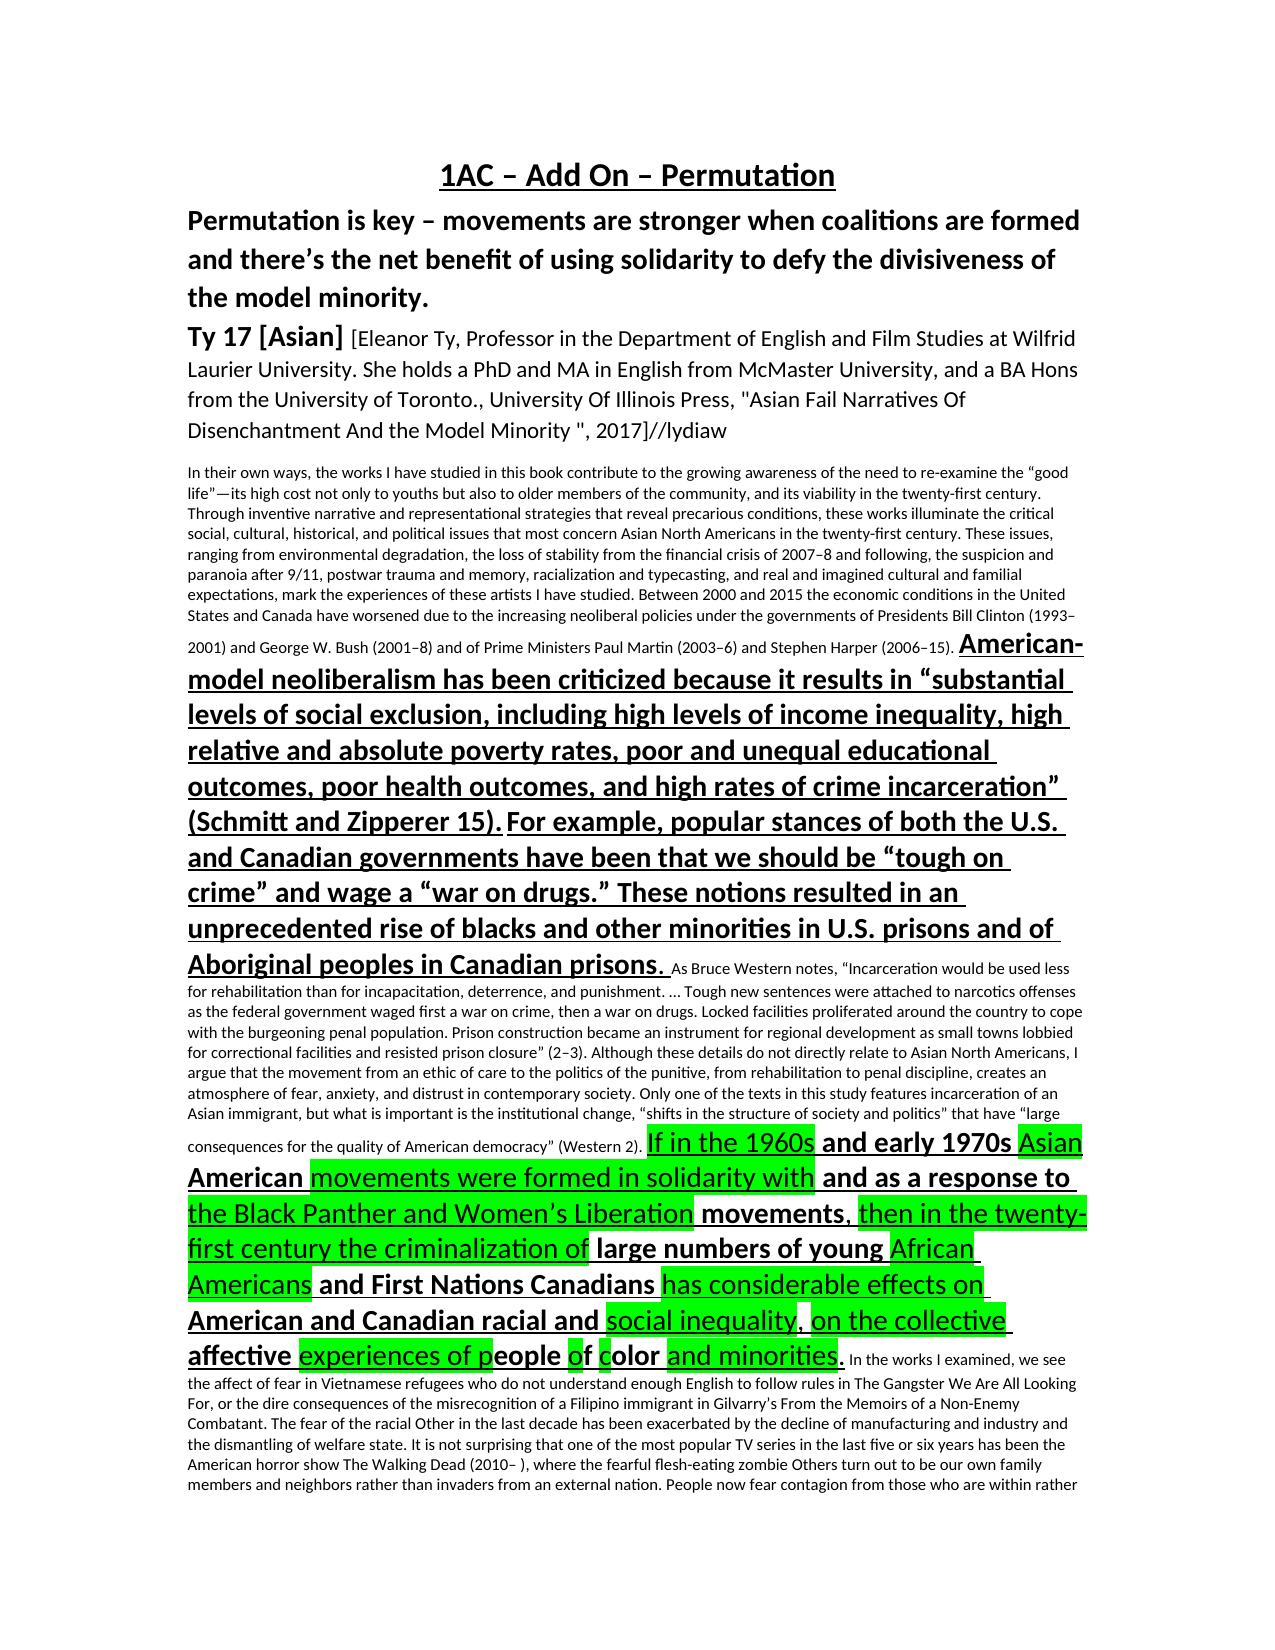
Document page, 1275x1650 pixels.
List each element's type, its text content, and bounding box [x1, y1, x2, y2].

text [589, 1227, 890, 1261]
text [187, 1231, 1087, 1495]
text Ty 17 [Asian] [Eleanor Ty, Professor in the Department of English and Film Studies at Wilfrid Laurier University. She holds a PhD and MA in English from McMaster University, and a BA Hons from the University of Toronto., University Of Illinois Press, "Asian Fail Narratives Of Disenchantment And the Model Minority ", 2017]//lydiaw [187, 318, 1087, 444]
subtitle 1AC – Add On – Permutation [187, 154, 1087, 195]
subtitle Permutation is key – movements are stronger when coalitions are formed and there’s the net benefit of using solidarity to defy the divisiveness of the model minority. [187, 202, 1087, 315]
